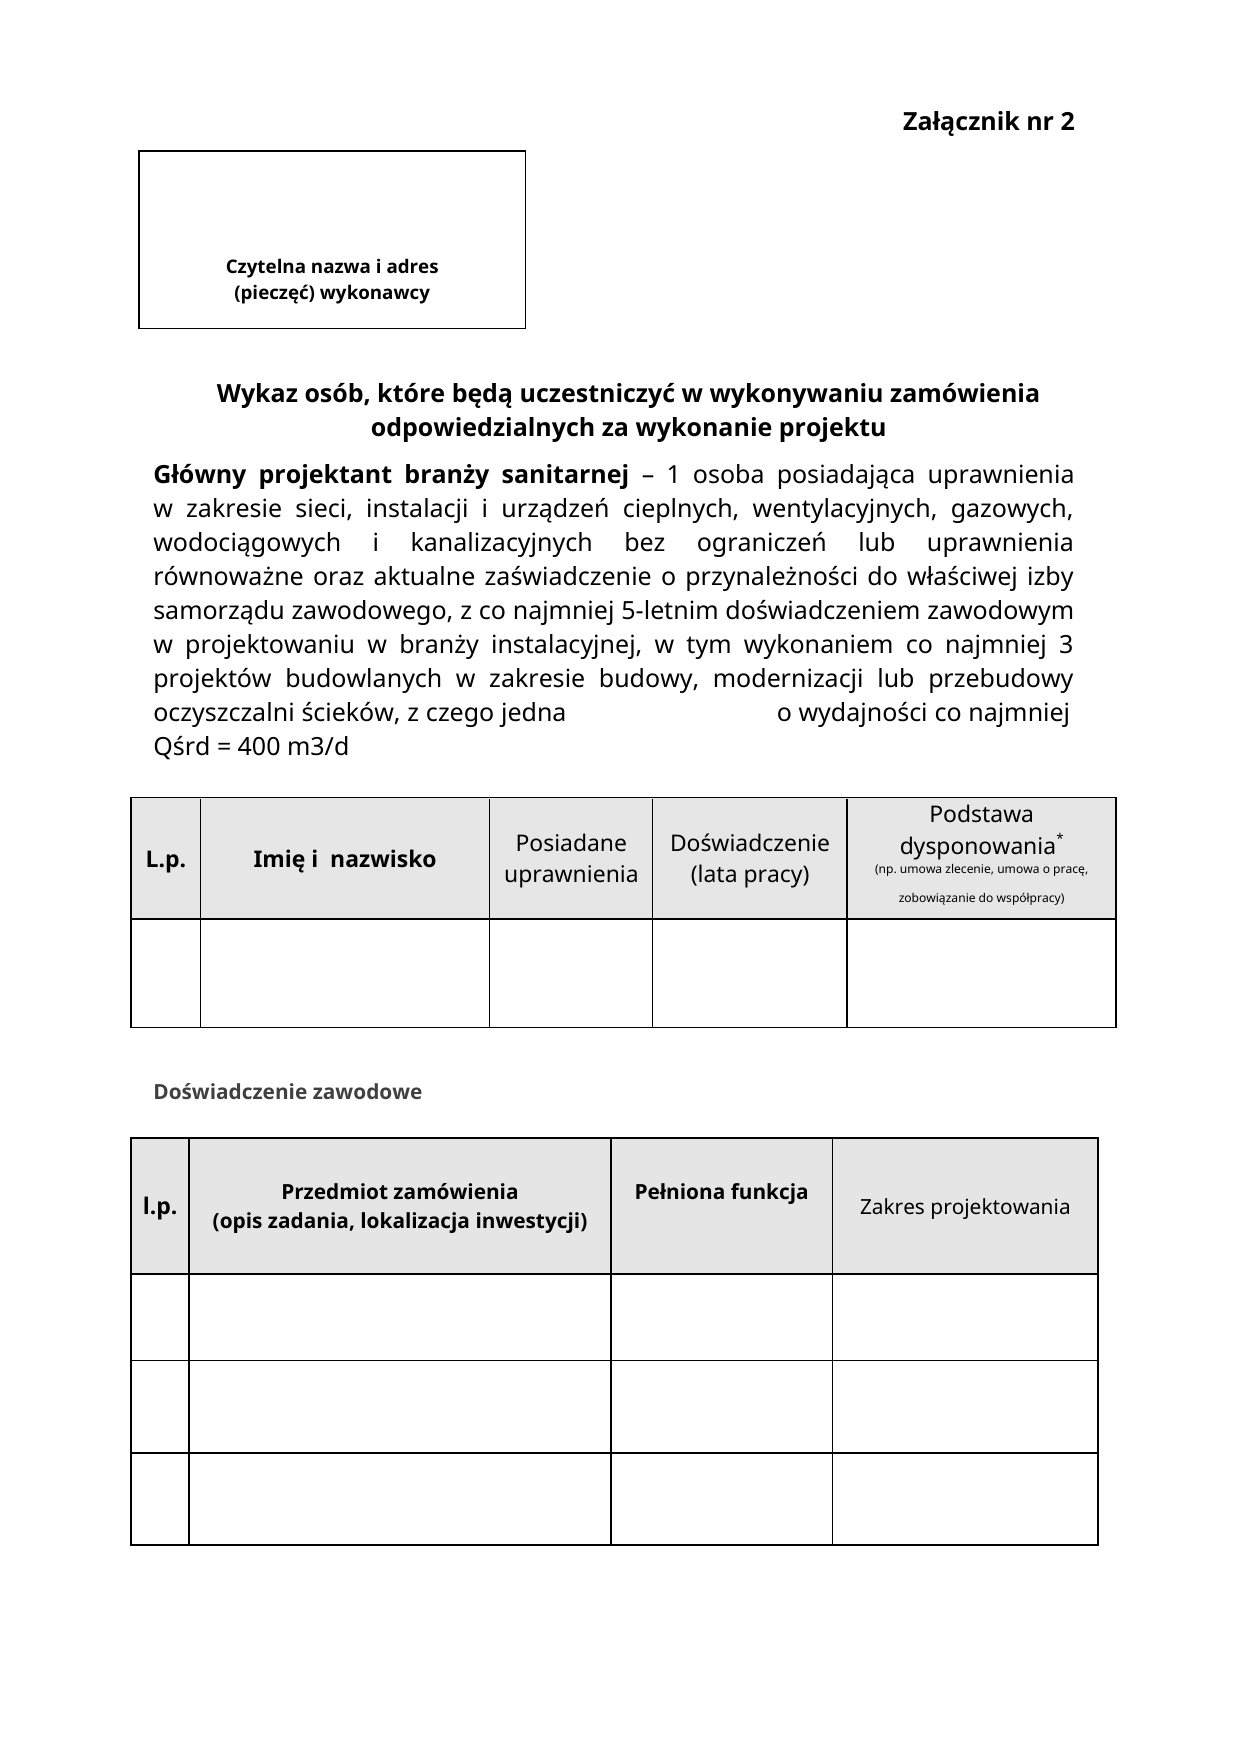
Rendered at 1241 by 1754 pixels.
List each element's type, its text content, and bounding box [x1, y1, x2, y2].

table_header Pełniona funkcja [612, 1139, 832, 1273]
table_cell [132, 1454, 188, 1544]
table_header Podstawa dysponowania* (np. umowa zlecenie, umowa o pracę, zobowiązanie do współpracy) [848, 798, 1115, 918]
table_cell [132, 1361, 188, 1452]
table_header Zakres projektowania [833, 1139, 1097, 1273]
table_cell [612, 1275, 832, 1359]
table_cell [848, 920, 1115, 1027]
text Załącznik nr 2 [182, 103, 1075, 137]
table_header l.p. [132, 1139, 188, 1273]
table_cell [132, 920, 200, 1027]
table_cell [833, 1275, 1097, 1359]
text Główny projektant branży sanitarnej – 1 osoba posiadająca uprawnienia w zakresie sieci, instalacji i urządzeń cieplnych, wentylacyjnych, gazowych, wodociągowych i kanalizacyjnych bez ograniczeń lub uprawnienia równoważne oraz aktualne zaświadczenie o przynależności do właściwej izby samorządu zawodowego, z co najmniej 5-letnim doświadczeniem zawodowym w projektowaniu w branży instalacyjnej, w tym wykonaniem co najmniej 3 projektów budowlanych w zakresie budowy, modernizacji lub przebudowy oczyszczalni ścieków, z czego jedna o wydajności co najmniej Qśrd = 400 m3/d [153, 456, 1075, 763]
table_cell [132, 1275, 188, 1359]
table_cell [833, 1361, 1097, 1452]
table_cell [833, 1454, 1097, 1544]
table_cell [653, 920, 846, 1027]
table_cell [190, 1275, 610, 1359]
table_cell [612, 1361, 832, 1452]
text Wykaz osób, które będą uczestniczyć w wykonywaniu zamówienia odpowiedzialnych za wykonanie projektu [182, 376, 1075, 444]
table_cell [201, 920, 489, 1027]
table_cell [612, 1454, 832, 1544]
table_header Czytelna nazwa i adres (pieczęć) wykonawcy [140, 152, 525, 327]
table_header Doświadczenie (lata pracy) [653, 798, 847, 918]
table_header Posiadane uprawnienia [490, 798, 652, 918]
table_header L.p. [132, 798, 200, 918]
table_cell [190, 1454, 610, 1544]
table_cell [490, 920, 652, 1027]
table_cell [190, 1361, 610, 1452]
table_header Przedmiot zamówienia (opis zadania, lokalizacja inwestycji) [190, 1139, 610, 1273]
table_header Imię i nazwisko [201, 798, 489, 918]
subtitle Doświadczenie zawodowe [153, 1077, 1075, 1106]
